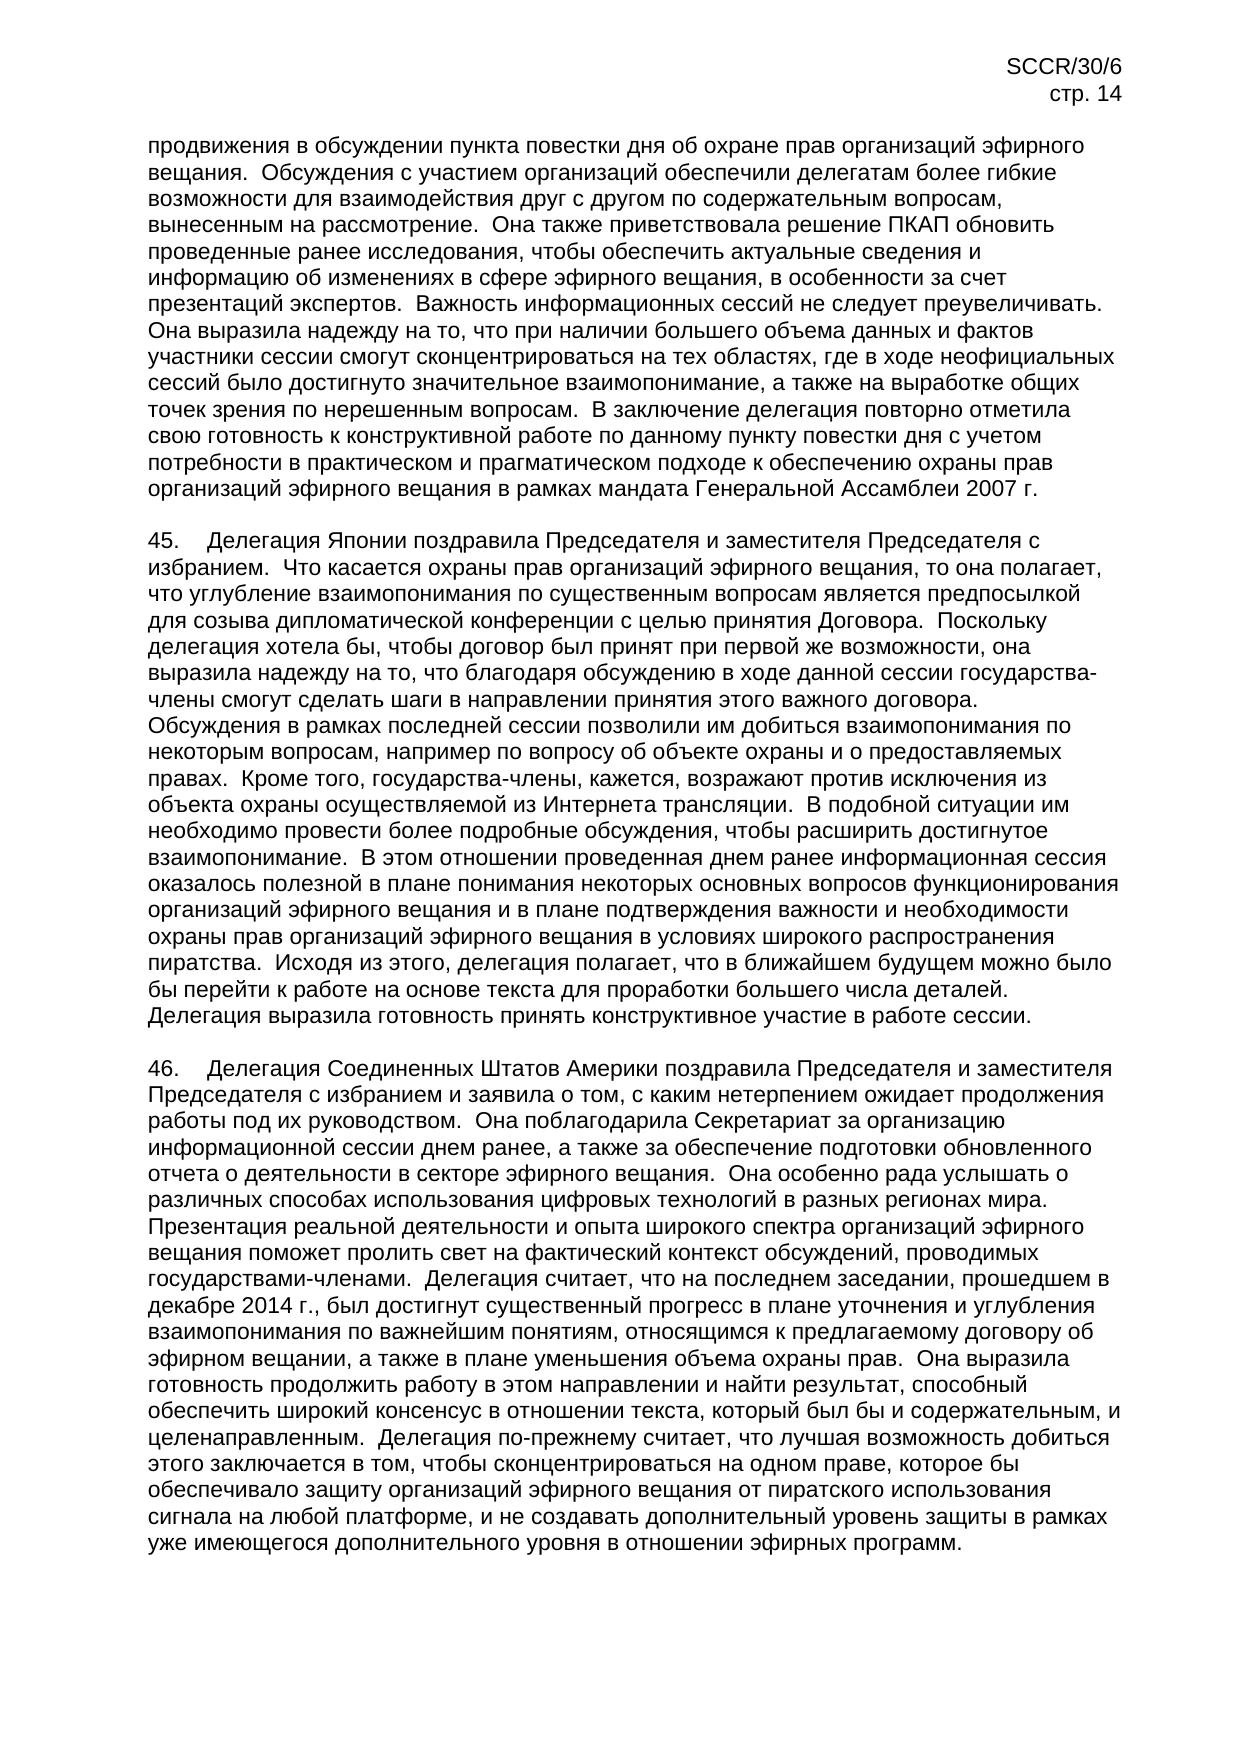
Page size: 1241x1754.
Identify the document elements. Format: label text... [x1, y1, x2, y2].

list Делегация Японии поздравила Председателя и заместителя Председателя с избранием. Что касается охраны прав организаций эфирного вещания, то она полагает, что углубление взаимопонимания по существенным вопросам является предпосылкой для созыва дипломатической конференции с целью принятия Договора. Поскольку делегация хотела бы, чтобы договор был принят при первой же возможности, она выразила надежду на то, что благодаря обсуждению в ходе данной сессии государства-члены смогут сделать шаги в направлении принятия этого важного договора. Обсуждения в рамках последней сессии позволили им добиться взаимопонимания по некоторым вопросам, например по вопросу об объекте охраны и о предоставляемых правах. Кроме того, государства-члены, кажется, возражают против исключения из объекта охраны осуществляемой из Интернета трансляции. В подобной ситуации им необходимо провести более подробные обсуждения, чтобы расширить достигнутое взаимопонимание. В этом отношении проведенная днем ранее информационная сессия оказалось полезной в плане понимания некоторых основных вопросов функционирования организаций эфирного вещания и в плане подтверждения важности и необходимости охраны прав организаций эфирного вещания в условиях широкого распространения пиратства. Исходя из этого, делегация полагает, что в ближайшем будущем можно было бы перейти к работе на основе текста для проработки большего числа деталей. Делегация выразила готовность принять конструктивное участие в работе сессии. [148, 527, 1122, 1028]
list Делегация Соединенных Штатов Америки поздравила Председателя и заместителя Председателя с избранием и заявила о том, с каким нетерпением ожидает продолжения работы под их руководством. Она поблагодарила Секретариат за организацию информационной сессии днем ранее, а также за обеспечение подготовки обновленного отчета о деятельности в секторе эфирного вещания. Она особенно рада услышать о различных способах использования цифровых технологий в разных регионах мира. Презентация реальной деятельности и опыта широкого спектра организаций эфирного вещания поможет пролить свет на фактический контекст обсуждений, проводимых государствами-членами. Делегация считает, что на последнем заседании, прошедшем в декабре 2014 г., был достигнут существенный прогресс в плане уточнения и углубления взаимопонимания по важнейшим понятиям, относящимся к предлагаемому договору об эфирном вещании, а также в плане уменьшения объема охраны прав. Она выразила готовность продолжить работу в этом направлении и найти результат, способный обеспечить широкий консенсус в отношении текста, который был бы и содержательным, и целенаправленным. Делегация по-прежнему считает, что лучшая возможность добиться этого заключается в том, чтобы сконцентрироваться на одном праве, которое бы обеспечивало защиту организаций эфирного вещания от пиратского использования сигнала на любой платформе, и не создавать дополнительный уровень защиты в рамках уже имеющегося дополнительного уровня в отношении эфирных программ. [148, 1054, 1122, 1555]
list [148, 132, 1122, 501]
